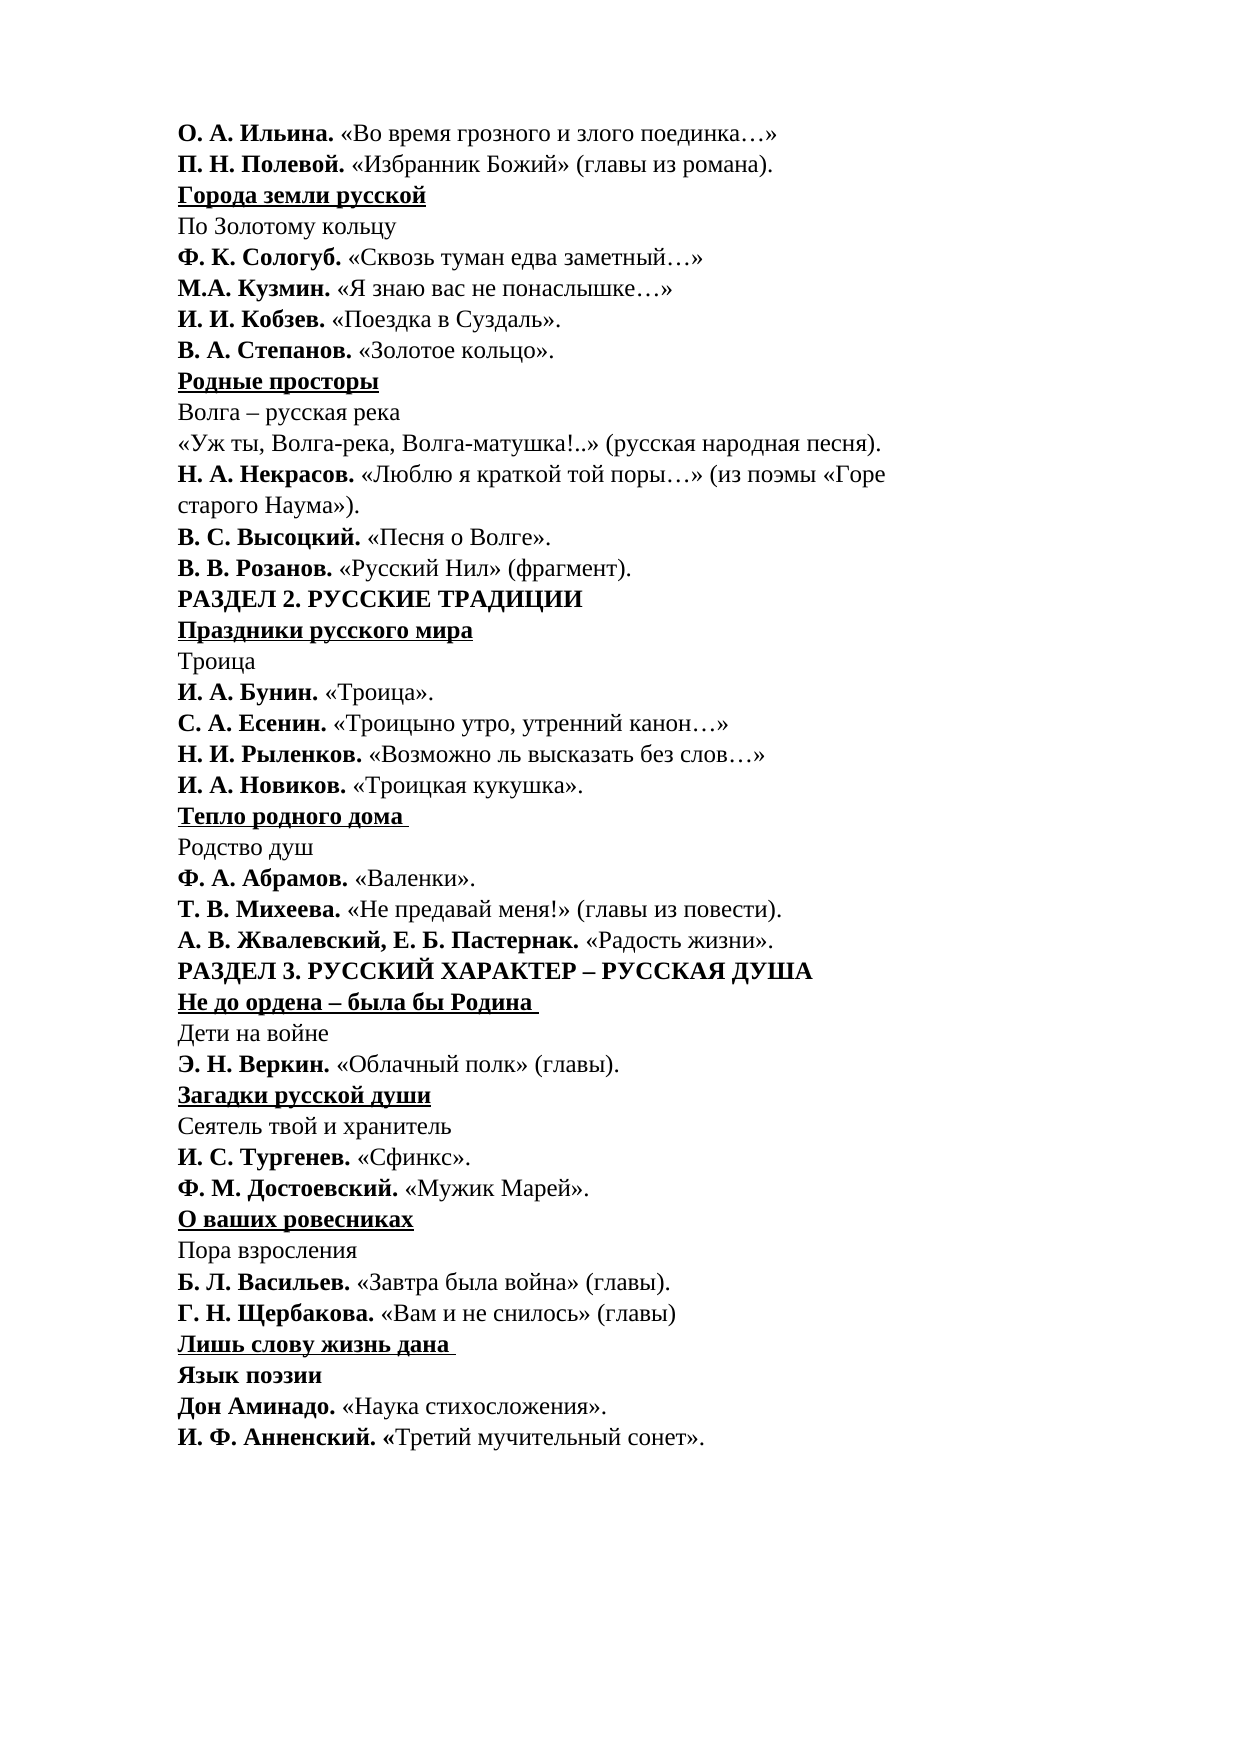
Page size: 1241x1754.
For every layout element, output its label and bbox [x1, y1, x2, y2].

text [177, 118, 1152, 1481]
